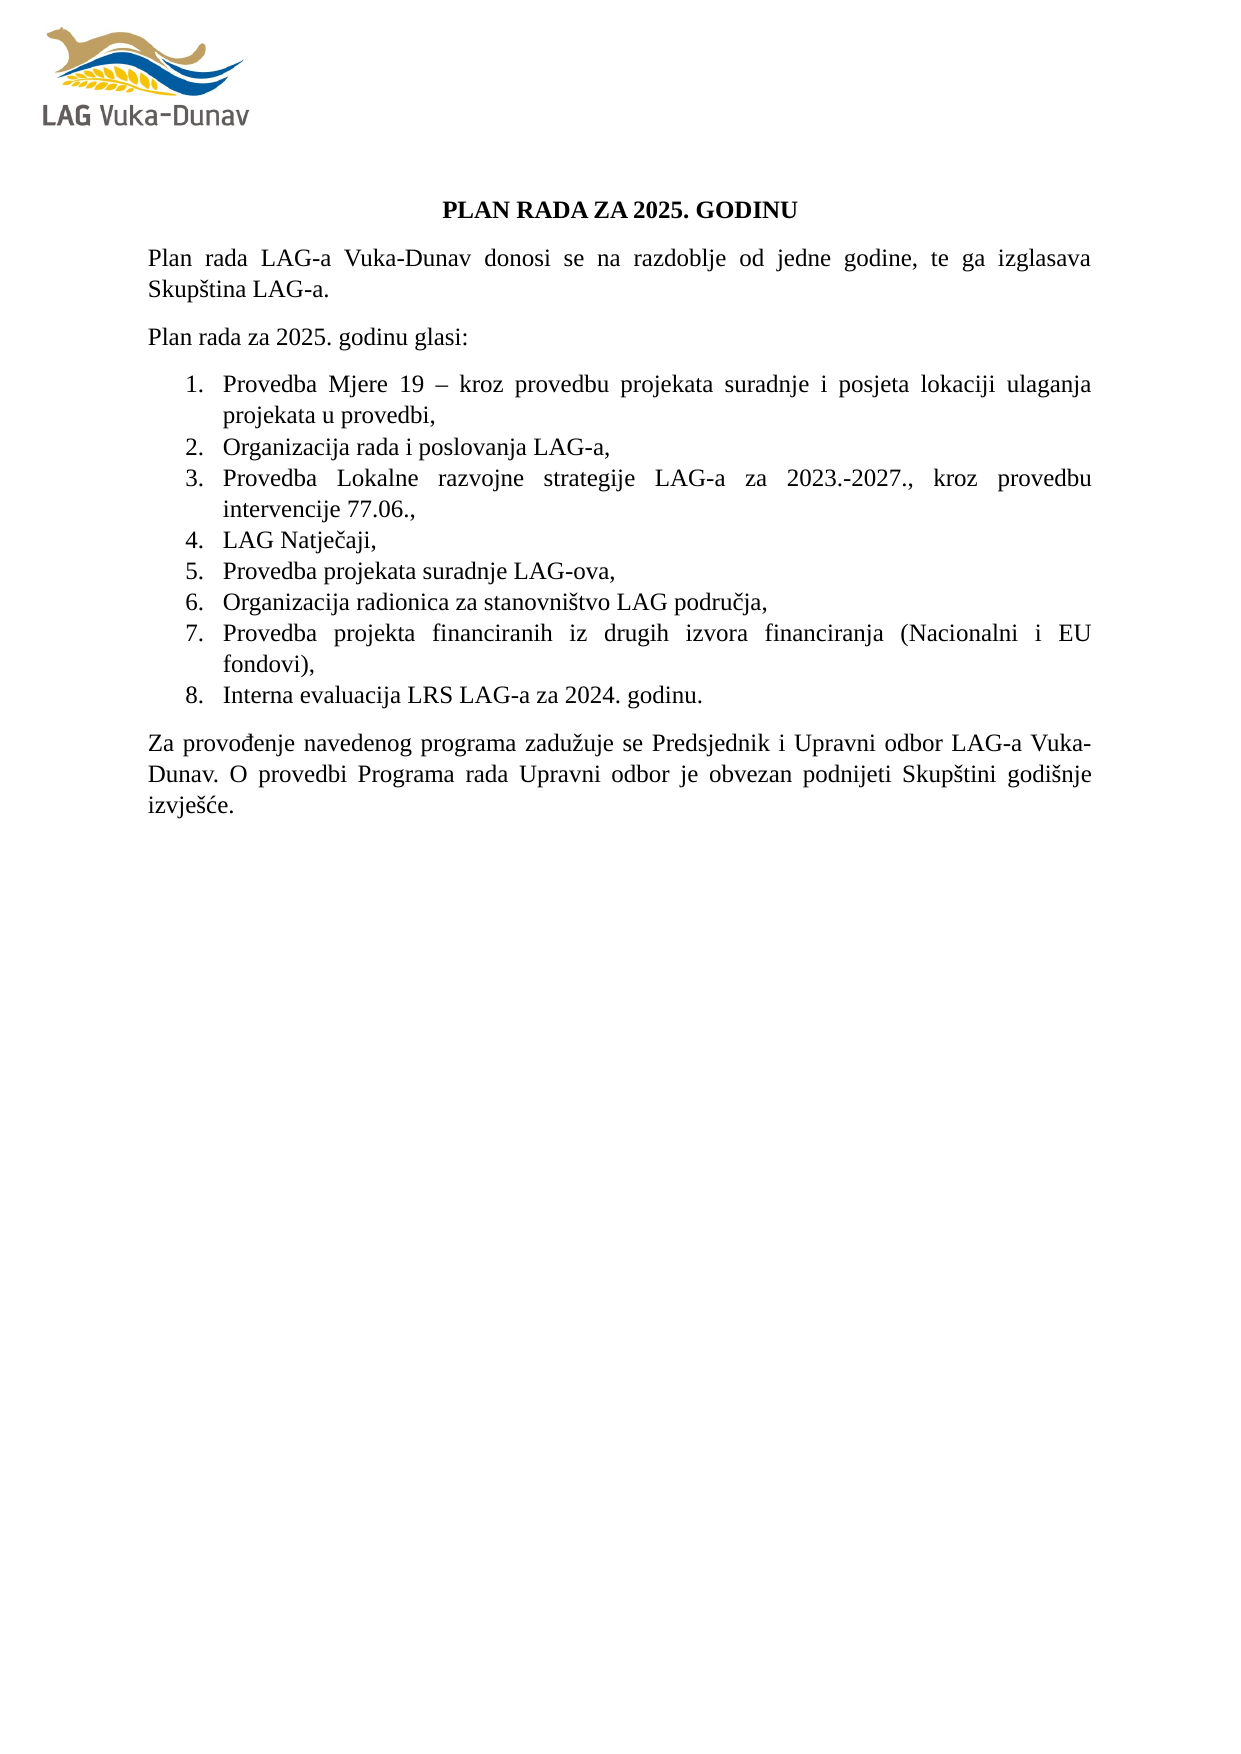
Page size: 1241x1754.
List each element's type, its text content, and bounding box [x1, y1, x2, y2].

picture [0, 0, 273, 161]
text Za provođenje navedenog programa zadužuje se Predsjednik i Upravni odbor LAG-a Vuka-Dunav. O provedbi Programa rada Upravni odbor je obvezan podnijeti Skupštini godišnje izvješće. [148, 728, 1093, 818]
list Interna evaluacija LRS LAG-a za 2024. godinu. [185, 680, 1093, 709]
list Organizacija rada i poslovanja LAG-a, [185, 432, 1093, 460]
list Provedba Mjere 19 – kroz provedbu projekata suradnje i posjeta lokaciji ulaganja projekata u provedbi, [185, 369, 1093, 429]
list Organizacija radionica za stanovništvo LAG područja, [185, 587, 1093, 616]
list Provedba projekta financiranih iz drugih izvora financiranja (Nacionalni i EU fondovi), [185, 618, 1093, 678]
text Plan rada LAG-a Vuka-Dunav donosi se na razdoblje od jedne godine, te ga izglasava Skupština LAG-a. [148, 243, 1093, 303]
list LAG Natječaji, [185, 525, 1093, 553]
list Provedba projekata suradnje LAG-ova, [185, 556, 1093, 584]
text Plan rada za 2025. godinu glasi: [148, 322, 1093, 351]
text PLAN RADA ZA 2025. GODINU [148, 195, 1093, 224]
list Provedba Lokalne razvojne strategije LAG-a za 2023.-2027., kroz provedbu intervencije 77.06., [185, 463, 1093, 522]
